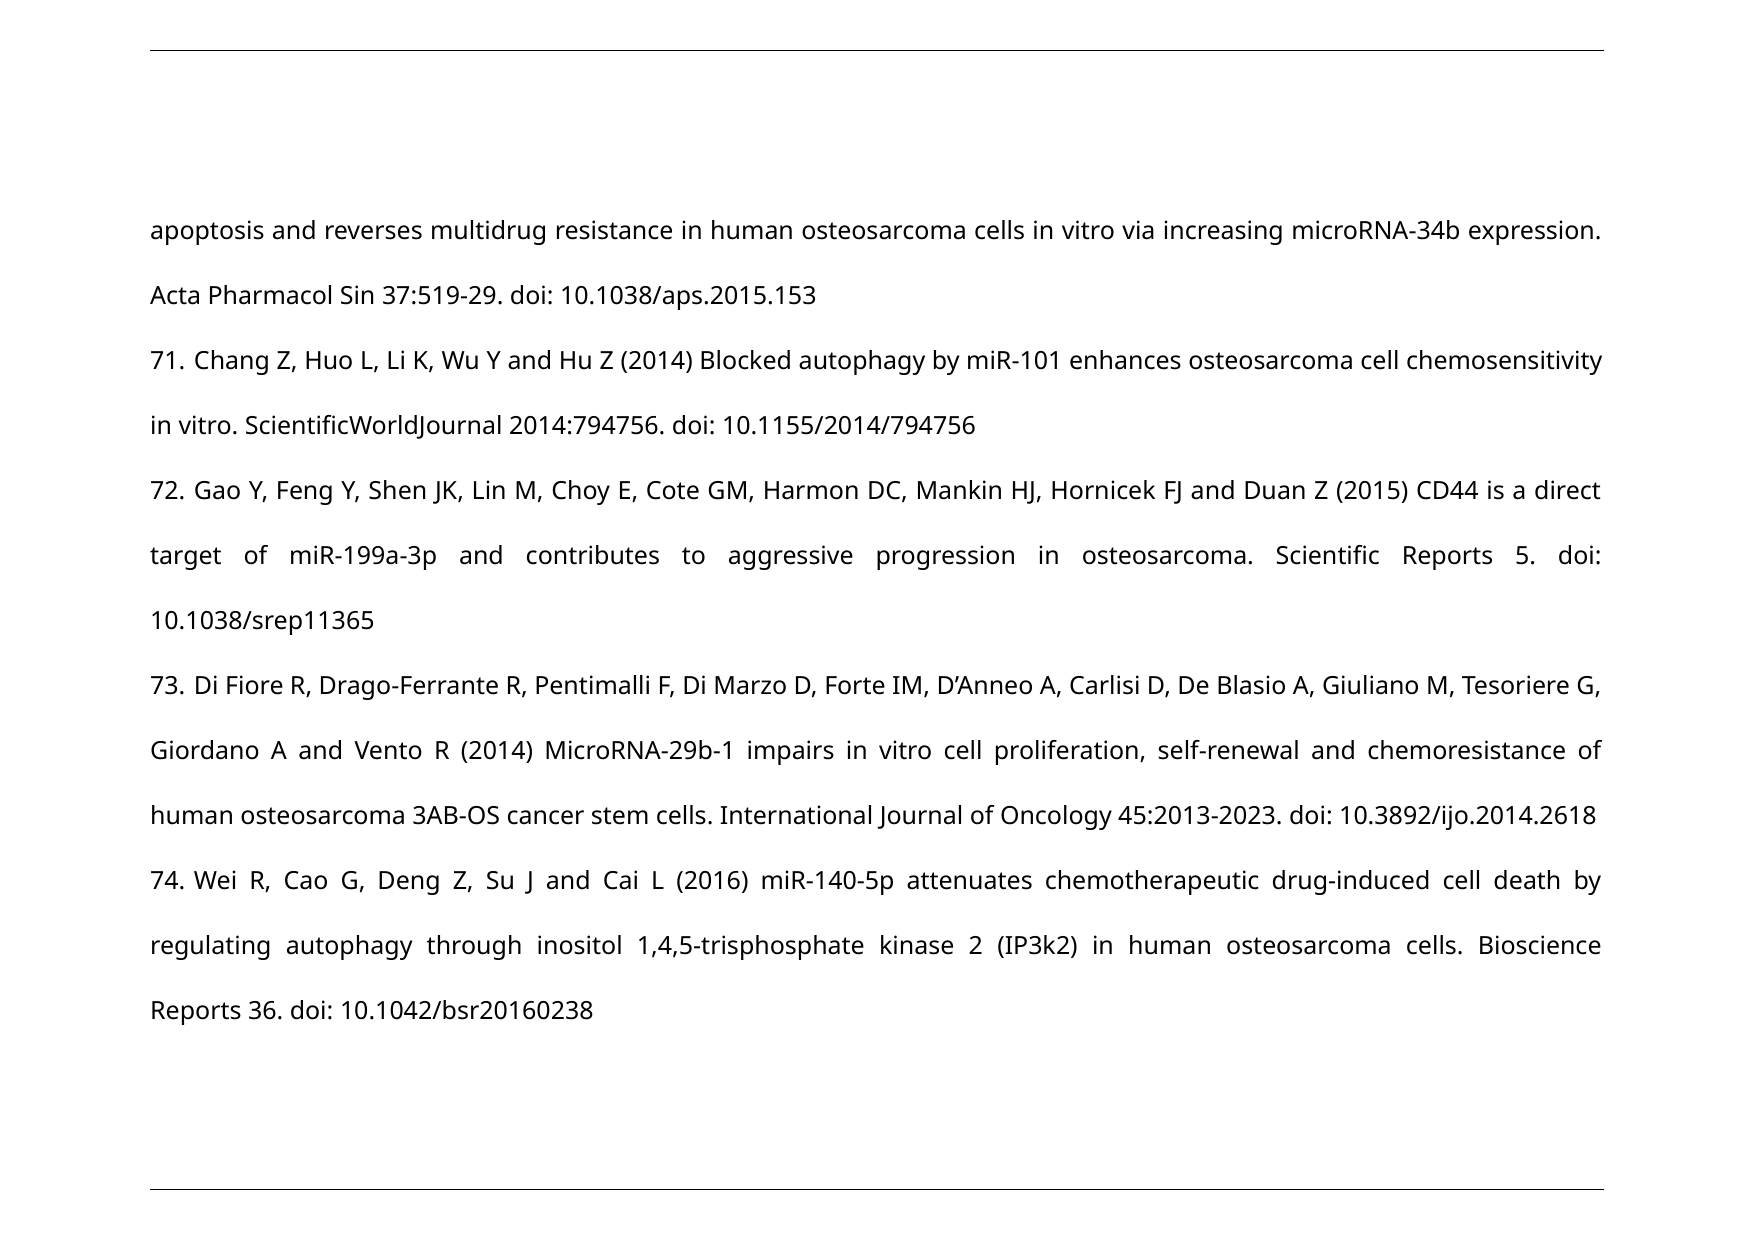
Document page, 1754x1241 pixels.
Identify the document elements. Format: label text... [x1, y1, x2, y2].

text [150, 198, 1604, 328]
text 74. Wei R, Cao G, Deng Z, Su J and Cai L (2016) miR-140-5p attenuates chemotherapeutic drug-induced cell death by regulating autophagy through inositol 1,4,5-trisphosphate kinase 2 (IP3k2) in human osteosarcoma cells. Bioscience Reports 36. doi: 10.1042/bsr20160238 [150, 848, 1604, 1043]
text 73. Di Fiore R, Drago-Ferrante R, Pentimalli F, Di Marzo D, Forte IM, D’Anneo A, Carlisi D, De Blasio A, Giuliano M, Tesoriere G, Giordano A and Vento R (2014) MicroRNA-29b-1 impairs in vitro cell proliferation, self-renewal and chemoresistance of human osteosarcoma 3AB-OS cancer stem cells. International Journal of Oncology 45:2013-2023. doi: 10.3892/ijo.2014.2618 [150, 653, 1604, 848]
text 71. Chang Z, Huo L, Li K, Wu Y and Hu Z (2014) Blocked autophagy by miR-101 enhances osteosarcoma cell chemosensitivity in vitro. ScientificWorldJournal 2014:794756. doi: 10.1155/2014/794756 [150, 328, 1604, 458]
text 72. Gao Y, Feng Y, Shen JK, Lin M, Choy E, Cote GM, Harmon DC, Mankin HJ, Hornicek FJ and Duan Z (2015) CD44 is a direct target of miR-199a-3p and contributes to aggressive progression in osteosarcoma. Scientific Reports 5. doi: 10.1038/srep11365 [150, 458, 1604, 653]
